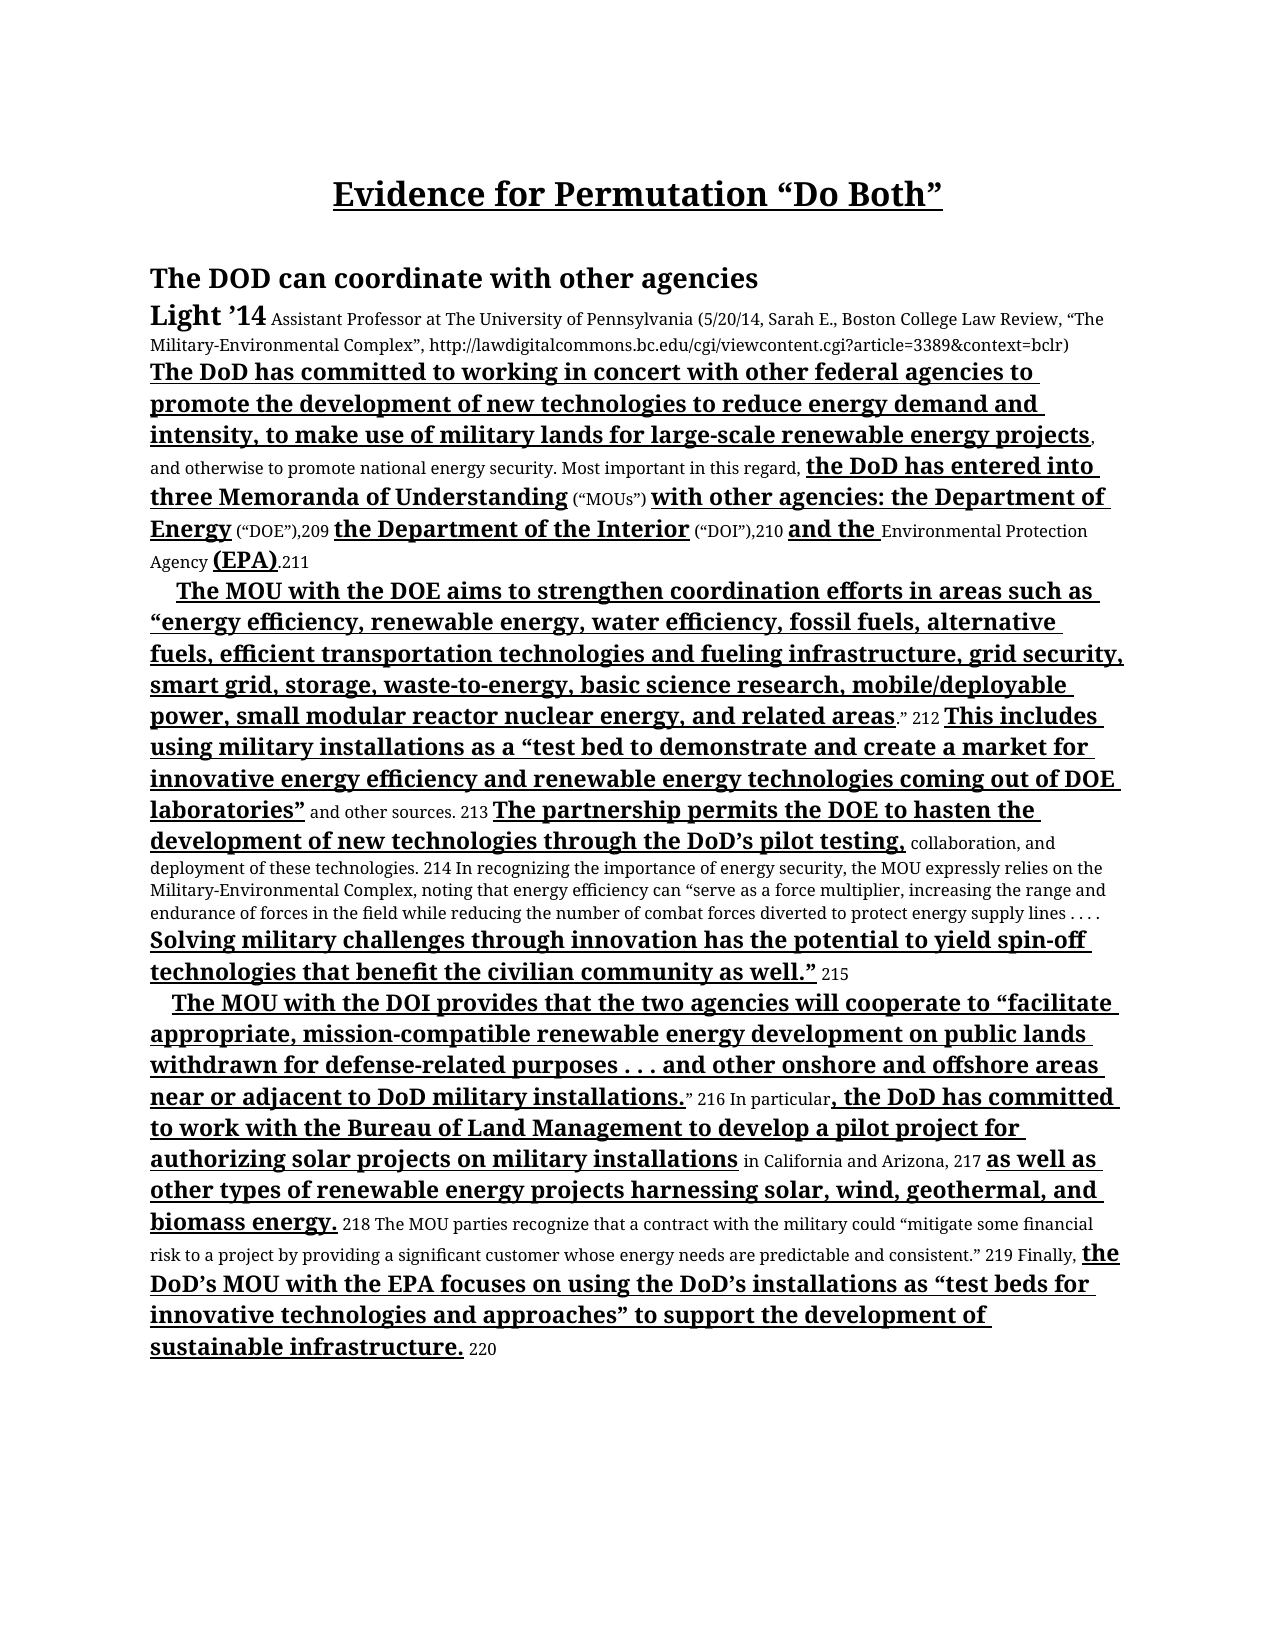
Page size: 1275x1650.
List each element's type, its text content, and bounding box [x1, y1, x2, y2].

subtitle Evidence for Permutation “Do Both” [150, 171, 1125, 216]
subtitle The DOD can coordinate with other agencies [150, 260, 1125, 297]
text The MOU with the DOE aims to strengthen coordination efforts in areas such as “energy efficiency, renewable energy, water efficiency, fossil fuels, alternative fuels, efficient transportation technologies and fueling infrastructure, grid security, smart grid, storage, waste-to-energy, basic science research, mobile/deployable power, small modular reactor nuclear energy, and related areas.” 212 This includes using military installations as a “test bed to demonstrate and create a market for innovative energy efficiency and renewable energy technologies coming out of DOE laboratories” and other sources. 213 The partnership permits the DOE to hasten the development of new technologies through the DoD’s pilot testing, collaboration, and deployment of these technologies. 214 In recognizing the importance of energy security, the MOU expressly relies on the Military-Environmental Complex, noting that energy efficiency can “serve as a force multiplier, increasing the range and endurance of forces in the field while reducing the number of combat forces diverted to protect energy supply lines . . . . Solving military challenges through innovation has the potential to yield spin-off technologies that benefit the civilian community as well.” 215 [150, 575, 1125, 987]
text Light ’14 Assistant Professor at The University of Pennsylvania (5/20/14, Sarah E., Boston College Law Review, “The Military-Environmental Complex”, http://lawdigitalcommons.bc.edu/cgi/viewcontent.cgi?article=3389&context=bclr) [150, 297, 1125, 356]
text The DoD has committed to working in concert with other federal agencies to promote the development of new technologies to reduce energy demand and intensity, to make use of military lands for large-scale renewable energy projects, and otherwise to promote national energy security. Most important in this regard, the DoD has entered into three Memoranda of Understanding (“MOUs”) with other agencies: the Department of Energy (“DOE”),209 the Department of the Interior (“DOI”),210 and the Environmental Protection Agency (EPA).211 [150, 356, 1125, 575]
text The MOU with the DOI provides that the two agencies will cooperate to “facilitate appropriate, mission-compatible renewable energy development on public lands withdrawn for defense-related purposes . . . and other onshore and offshore areas near or adjacent to DoD military installations.” 216 In particular, the DoD has committed to work with the Bureau of Land Management to develop a pilot project for authorizing solar projects on military installations in California and Arizona, 217 as well as other types of renewable energy projects harnessing solar, wind, geothermal, and biomass energy. 218 The MOU parties recognize that a contract with the military could “mitigate some financial risk to a project by providing a significant customer whose energy needs are predictable and consistent.” 219 Finally, the DoD’s MOU with the EPA focuses on using the DoD’s installations as “test beds for innovative technologies and approaches” to support the development of sustainable infrastructure. 220 [150, 987, 1125, 1362]
